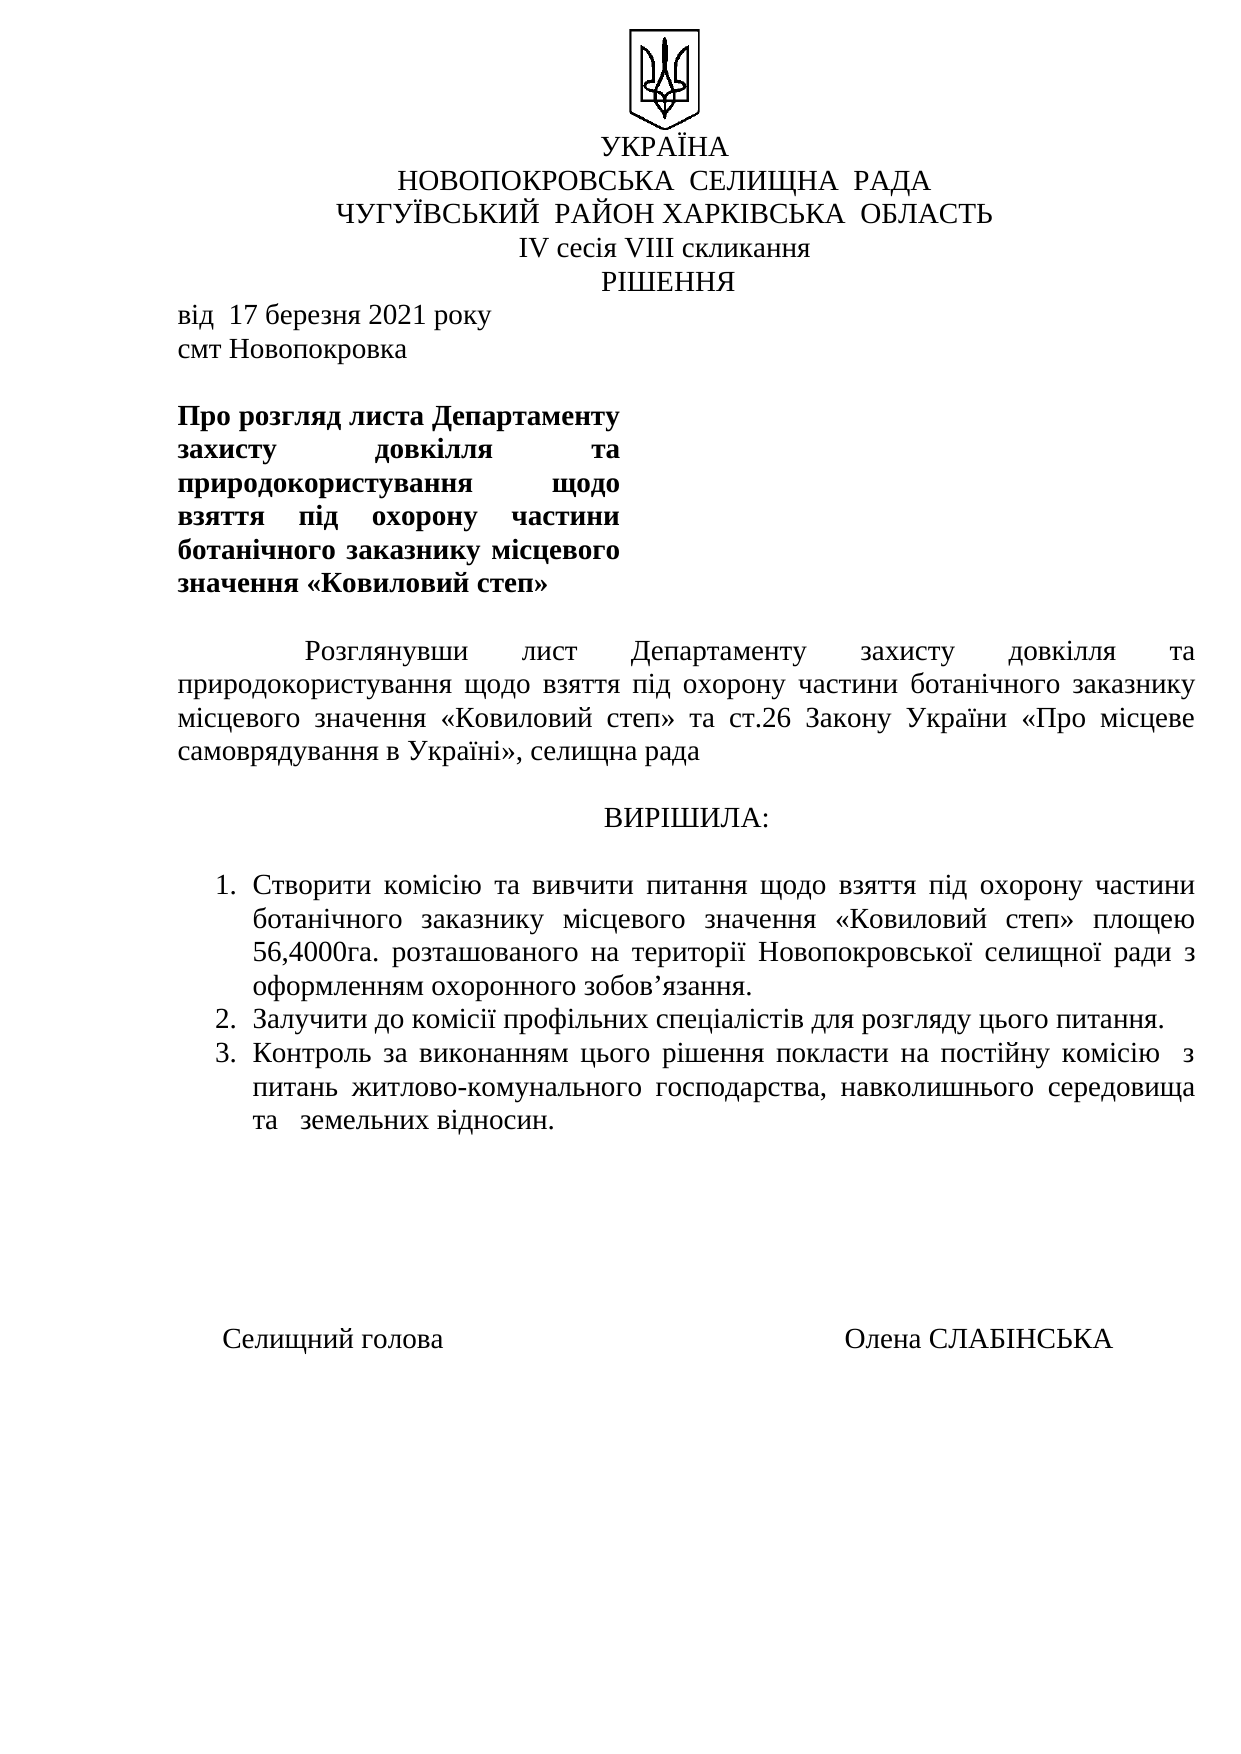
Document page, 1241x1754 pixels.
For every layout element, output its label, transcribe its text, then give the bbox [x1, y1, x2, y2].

text ЧУГУЇВСЬКИЙ РАЙОН ХАРКІВСЬКА ОБЛАСТЬ [177, 197, 1152, 230]
text УКРАЇНА [177, 129, 1152, 163]
text Розглянувши лист Департаменту захисту довкілля та природокористування щодо взяття під охорону частини ботанічного заказнику місцевого значення «Ковиловий степ» та ст.26 Закону України «Про місцеве самоврядування в Україні», селищна рада [177, 633, 1196, 767]
list Створити комісію та вивчити питання щодо взяття під охорону частини ботанічного заказнику місцевого значення «Ковиловий степ» площею 56,4000га. розташованого на території Новопокровської селищної ради з оформленням охоронного зобов’язання. [215, 867, 1196, 1002]
picture [629, 29, 700, 130]
text НОВОПОКРОВСЬКА СЕЛИЩНА РАДА [177, 163, 1152, 197]
list Залучити до комісії профільних спеціалістів для розгляду цього питання. [215, 1002, 1196, 1035]
text РІШЕННЯ [177, 264, 1152, 297]
text ВИРІШИЛА: [177, 800, 1196, 834]
text Про розгляд листа Департаменту захисту довкілля та природокористування щодо взяття під охорону частини ботанічного заказнику місцевого значення «Ковиловий степ» [177, 398, 620, 599]
text Селищний голова Олена СЛАБІНСЬКА [215, 1322, 1152, 1355]
text ІV сесія VІІІ скликання [177, 230, 1152, 264]
subtitle від 17 березня 2021 року [177, 297, 1152, 331]
list Контроль за виконанням цього рішення покласти на постійну комісію з питань житлово-комунального господарства, навколишнього середовища та земельних відносин. [215, 1035, 1196, 1136]
text смт Новопокровка [177, 331, 1152, 364]
